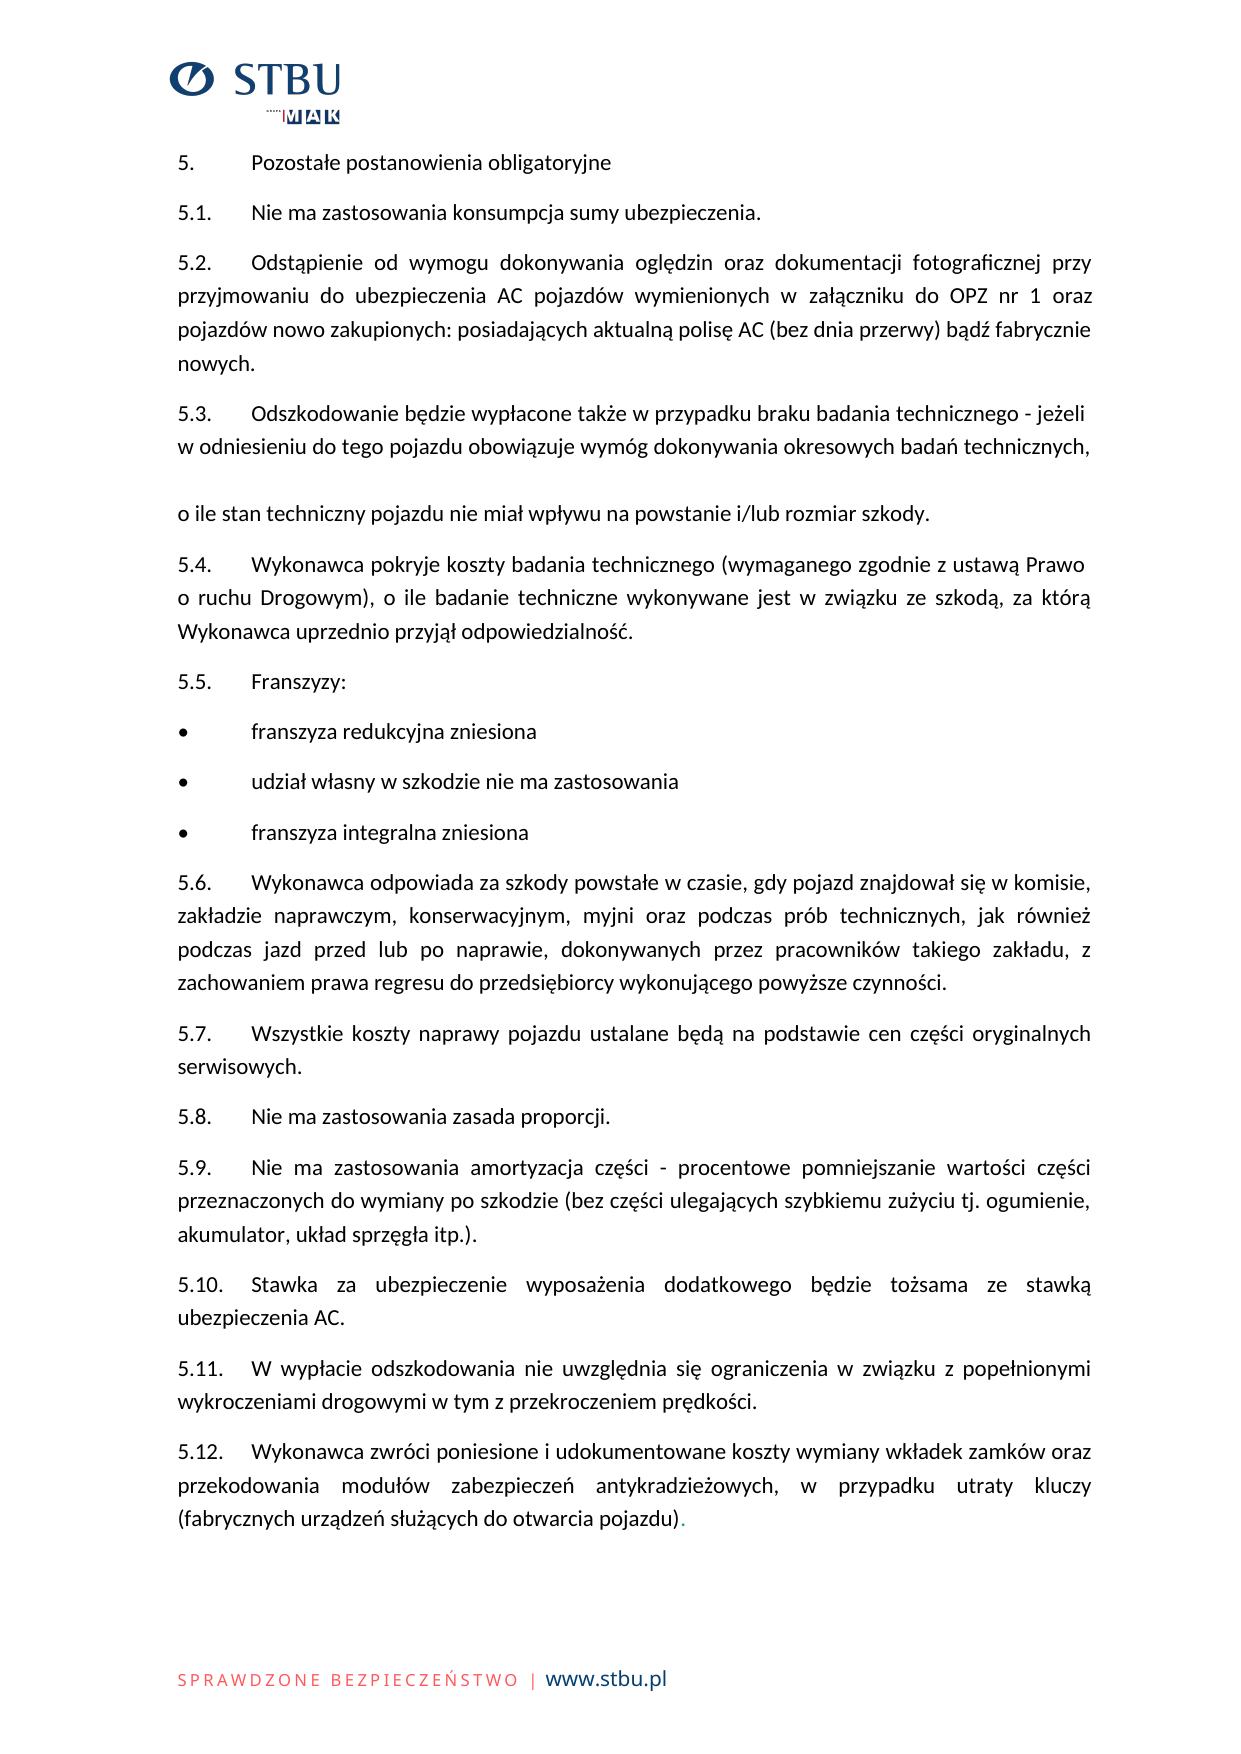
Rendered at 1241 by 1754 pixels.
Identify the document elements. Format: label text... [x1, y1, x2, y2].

text 5.9. Nie ma zastosowania amortyzacja części - procentowe pomniejszanie wartości części przeznaczonych do wymiany po szkodzie (bez części ulegających szybkiemu zużyciu tj. ogumienie, akumulator, układ sprzęgła itp.). [177, 1153, 1092, 1248]
text 5.5. Franszyzy: [177, 667, 1092, 695]
text 5.1. Nie ma zastosowania konsumpcja sumy ubezpieczenia. [177, 198, 1092, 226]
text 5.7. Wszystkie koszty naprawy pojazdu ustalane będą na podstawie cen części oryginalnych serwisowych. [177, 1019, 1092, 1080]
text • franszyza integralna zniesiona [177, 818, 1092, 846]
text • franszyza redukcyjna zniesiona [177, 717, 1092, 745]
text 5.4. Wykonawca pokryje koszty badania technicznego (wymaganego zgodnie z ustawą Prawo o ruchu Drogowym), o ile badanie techniczne wykonywane jest w związku ze szkodą, za którą Wykonawca uprzednio przyjął odpowiedzialność. [177, 550, 1092, 645]
text 5.2. Odstąpienie od wymogu dokonywania oględzin oraz dokumentacji fotograficznej przy przyjmowaniu do ubezpieczenia AC pojazdów wymienionych w załączniku do OPZ nr 1 oraz pojazdów nowo zakupionych: posiadających aktualną polisę AC (bez dnia przerwy) bądź fabrycznie nowych. [177, 248, 1092, 377]
text 5.10. Stawka za ubezpieczenie wyposażenia dodatkowego będzie tożsama ze stawką ubezpieczenia AC. [177, 1270, 1092, 1332]
text • udział własny w szkodzie nie ma zastosowania [177, 767, 1092, 796]
text 5.12. Wykonawca zwróci poniesione i udokumentowane koszty wymiany wkładek zamków oraz przekodowania modułów zabezpieczeń antykradzieżowych, w przypadku utraty kluczy (fabrycznych urządzeń służących do otwarcia pojazdu). [177, 1437, 1092, 1533]
text 5.8. Nie ma zastosowania zasada proporcji. [177, 1102, 1092, 1131]
text 5.3. Odszkodowanie będzie wypłacone także w przypadku braku badania technicznego - jeżeli w odniesieniu do tego pojazdu obowiązuje wymóg dokonywania okresowych badań technicznych, o ile stan techniczny pojazdu nie miał wpływu na powstanie i/lub rozmiar szkody. [177, 399, 1092, 528]
picture [159, 49, 350, 137]
text 5.6. Wykonawca odpowiada za szkody powstałe w czasie, gdy pojazd znajdował się w komisie, zakładzie naprawczym, konserwacyjnym, myjni oraz podczas prób technicznych, jak również podczas jazd przed lub po naprawie, dokonywanych przez pracowników takiego zakładu, z zachowaniem prawa regresu do przedsiębiorcy wykonującego powyższe czynności. [177, 868, 1092, 997]
text 5.11. W wypłacie odszkodowania nie uwzględnia się ograniczenia w związku z popełnionymi wykroczeniami drogowymi w tym z przekroczeniem prędkości. [177, 1354, 1092, 1415]
text 5. Pozostałe postanowienia obligatoryjne [177, 148, 1092, 176]
